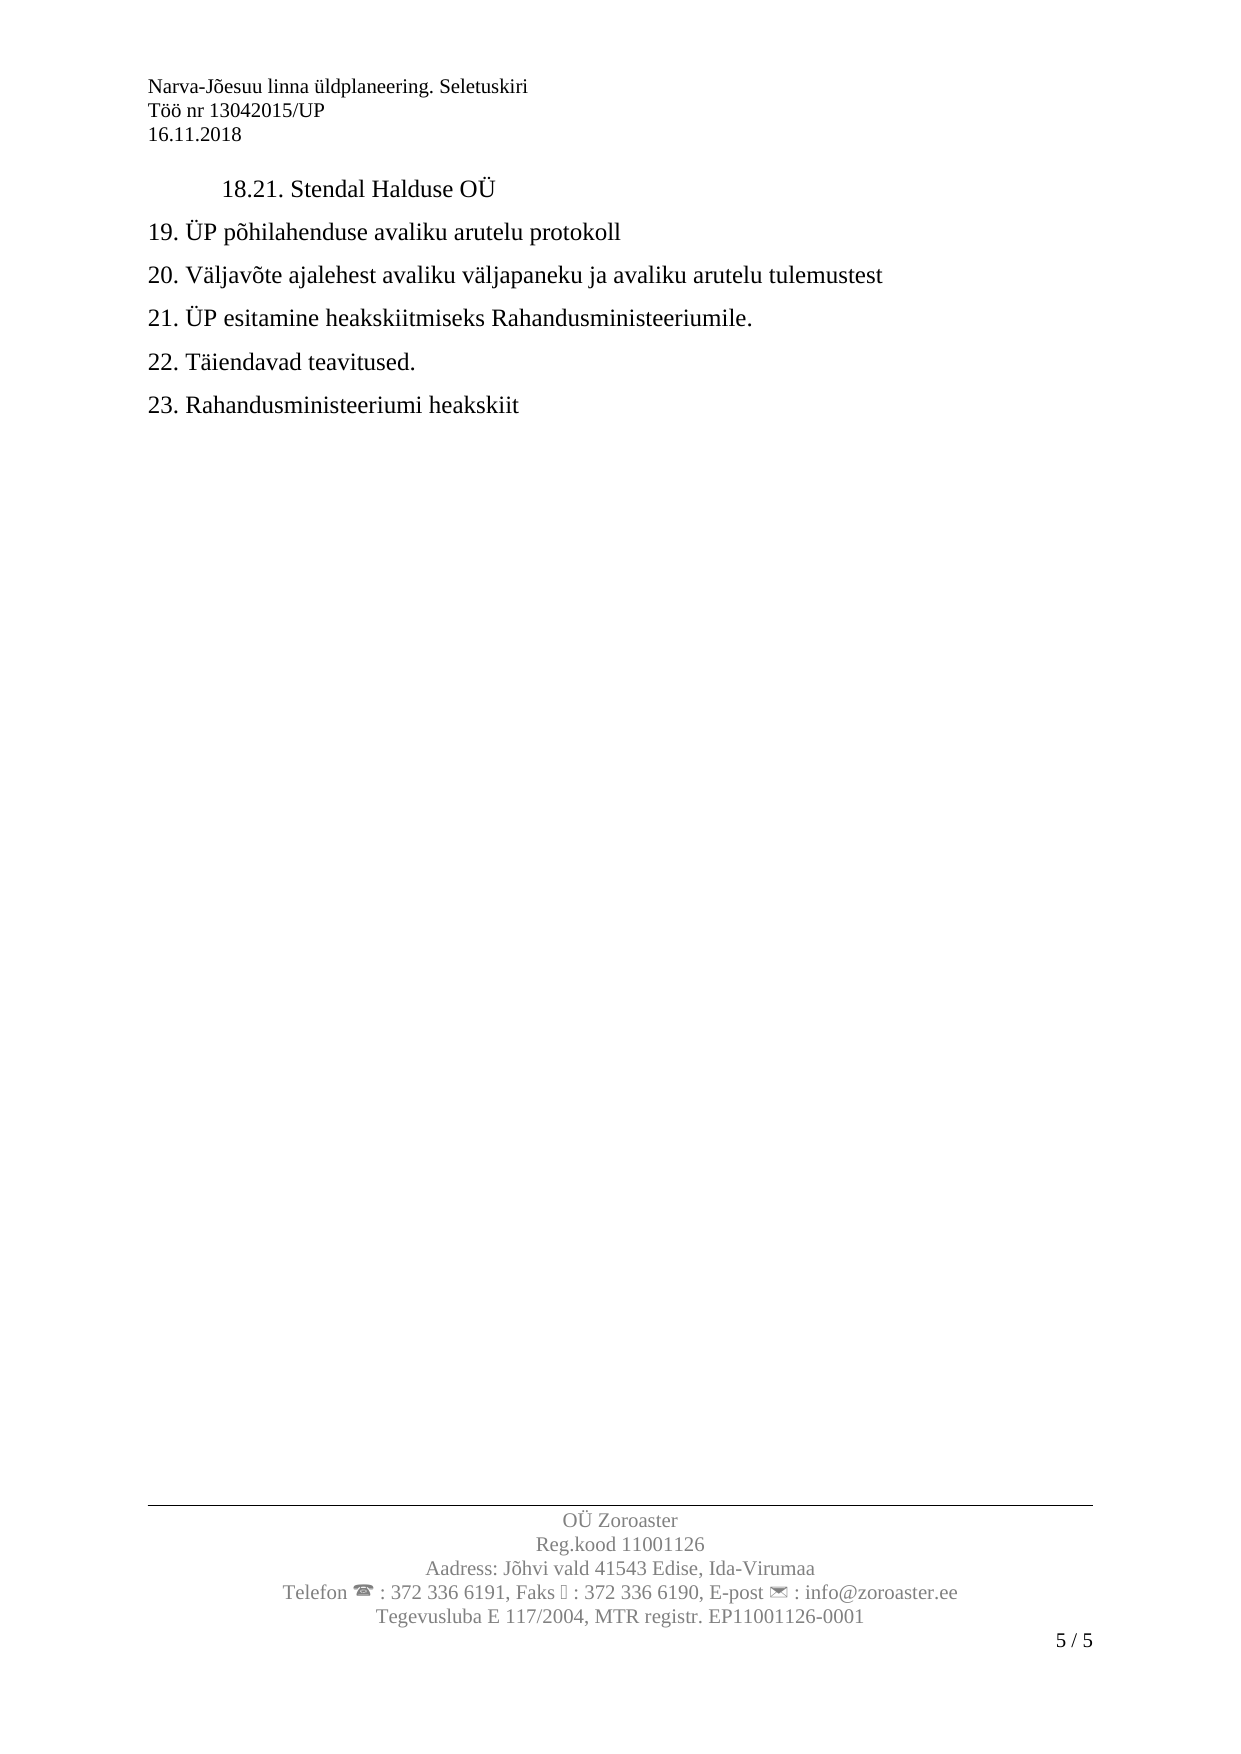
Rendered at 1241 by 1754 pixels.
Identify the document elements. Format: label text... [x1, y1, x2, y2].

text 23. Rahandusministeeriumi heakskiit [148, 390, 1093, 418]
text 21. ÜP esitamine heakskiitmiseks Rahandusministeeriumile. [148, 303, 1093, 332]
text 22. Täiendavad teavitused. [148, 347, 1093, 375]
text 19. ÜP põhilahenduse avaliku arutelu protokoll [148, 217, 1093, 246]
text 20. Väljavõte ajalehest avaliku väljapaneku ja avaliku arutelu tulemustest [148, 260, 1093, 289]
text 18.21. Stendal Halduse OÜ [221, 174, 1093, 203]
